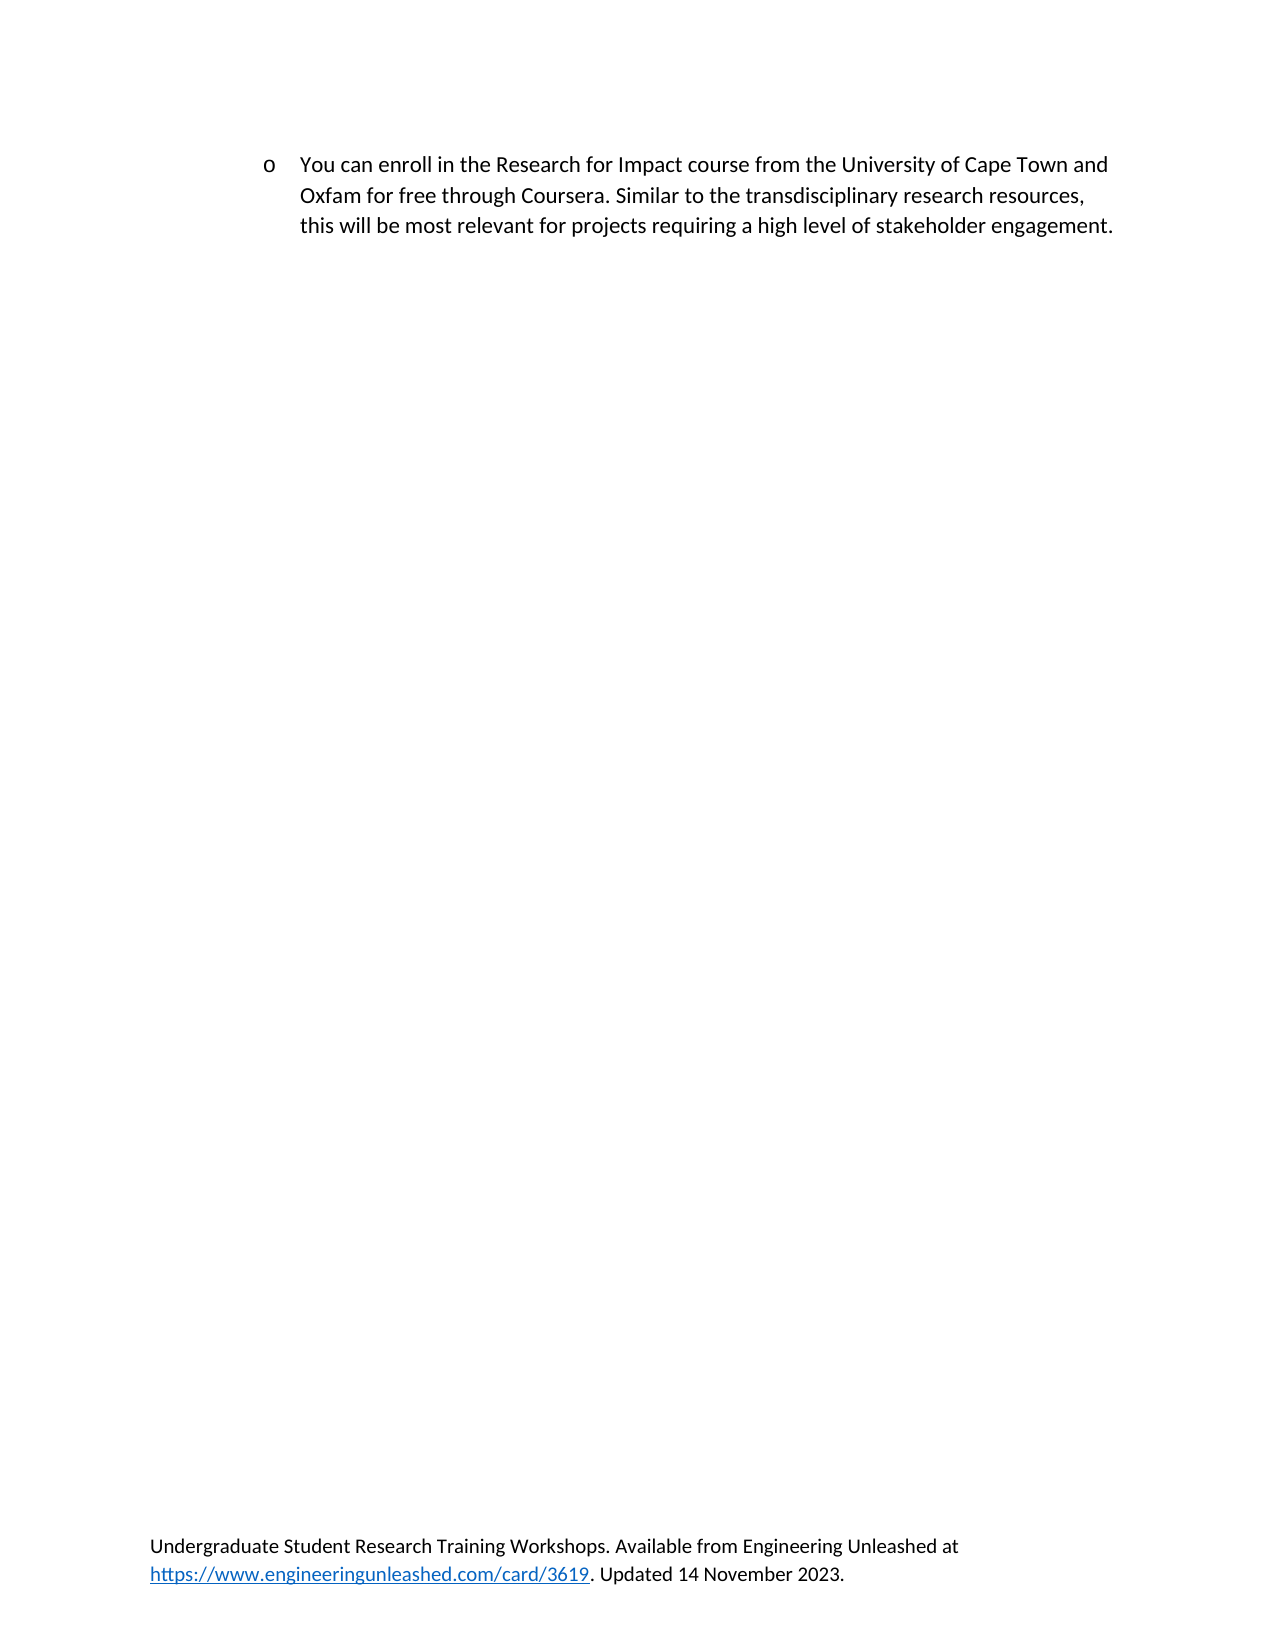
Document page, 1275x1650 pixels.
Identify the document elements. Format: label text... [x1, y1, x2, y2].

list You can enroll in the Research for Impact course from the University of Cape Town and Oxfam for free through Coursera. Similar to the transdisciplinary research resources, this will be most relevant for projects requiring a high level of stakeholder engagement. [262, 150, 1125, 239]
